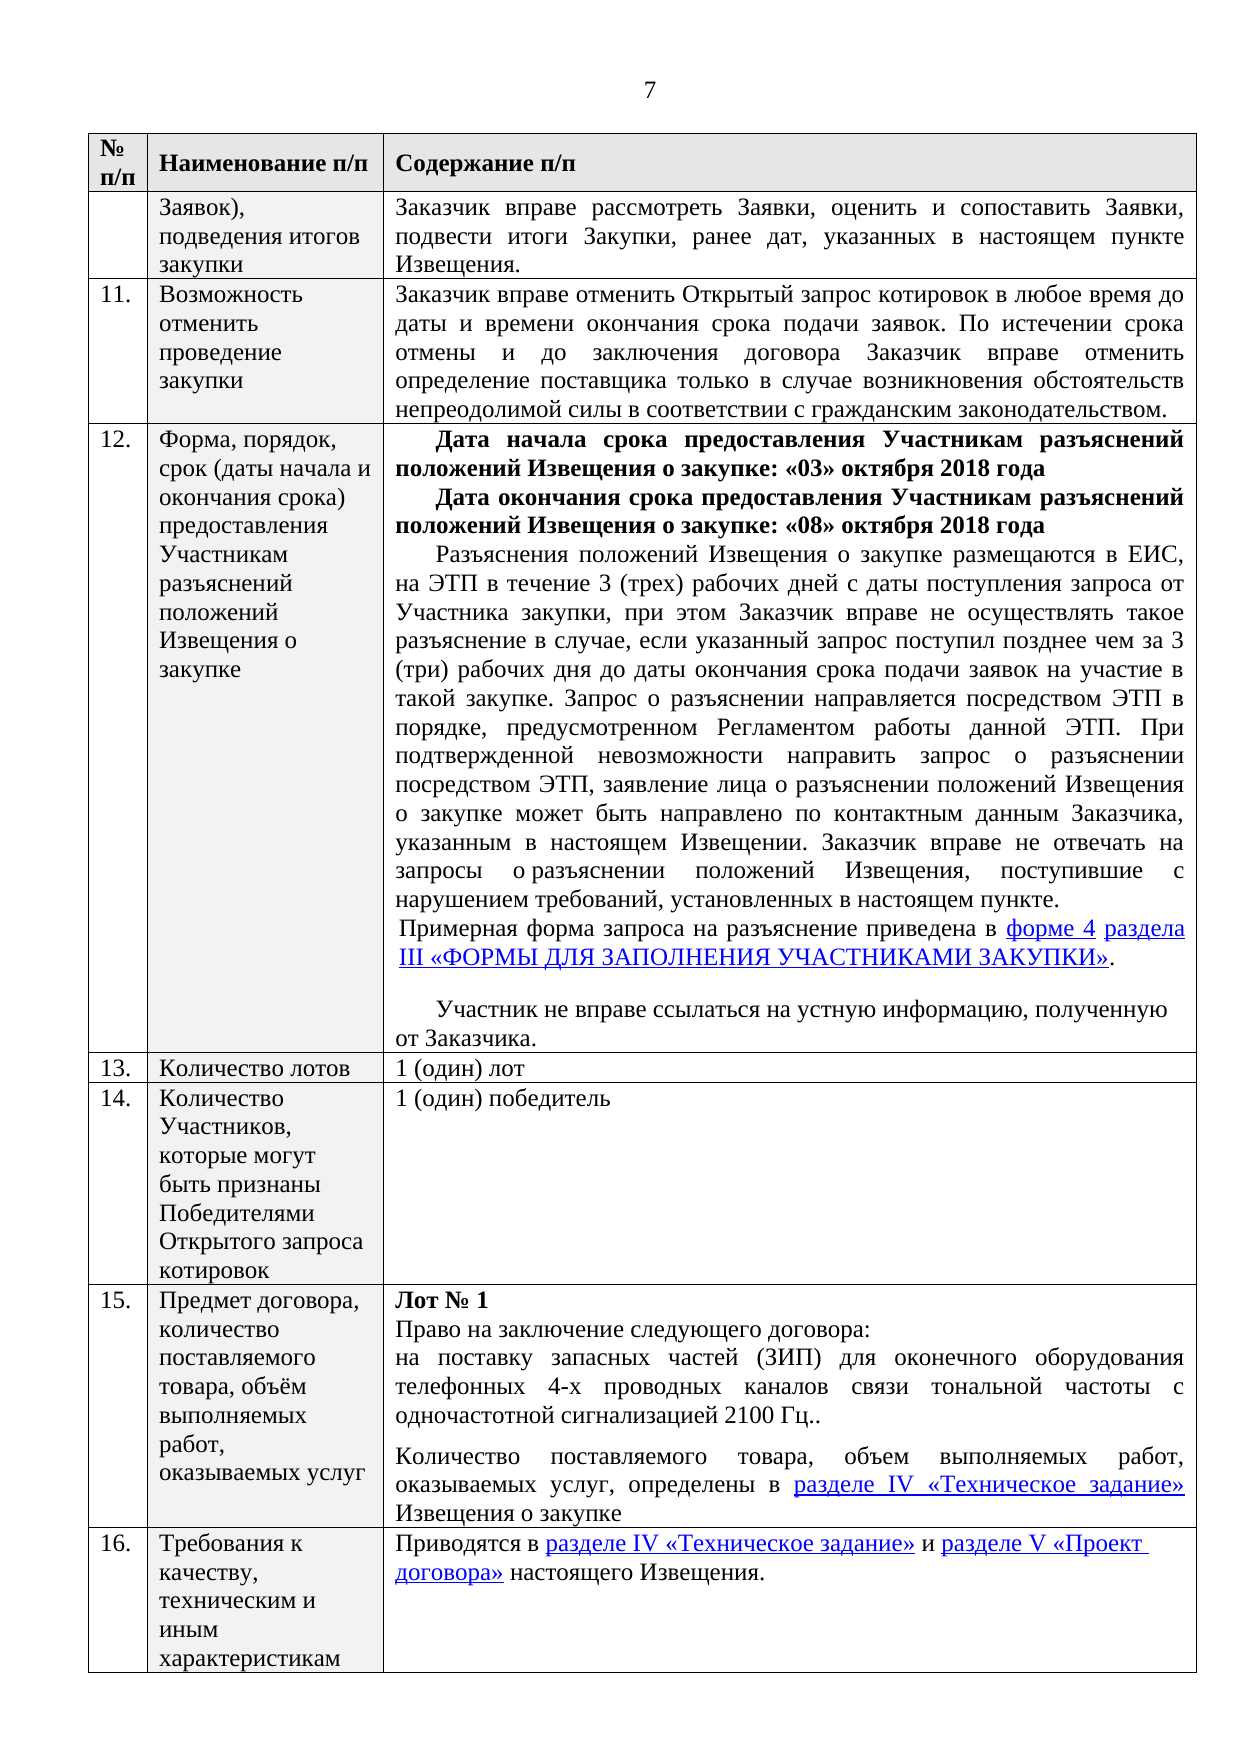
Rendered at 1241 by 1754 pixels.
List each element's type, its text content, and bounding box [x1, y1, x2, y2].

table_cell [89, 1285, 147, 1527]
table_cell Количество Участников, которые могут быть признаны Победителями Открытого запроса котировок [148, 1083, 383, 1284]
table_header Наименование п/п [148, 134, 383, 191]
table_cell [89, 424, 147, 1052]
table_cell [384, 1528, 1196, 1672]
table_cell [148, 1528, 383, 1672]
table_cell [89, 1083, 147, 1284]
table_cell Возможность отменить проведение закупки [148, 279, 383, 423]
table_cell Лот № 1 Право на заключение следующего договора: на поставку запасных частей (ЗИП) для оконечного оборудования телефонных 4-х проводных каналов связи тональной частоты с одночастотной сигнализацией 2100 Гц.. Количество поставляемого товара, объем выполняемых работ, оказываемых услуг, определены в разделе IV «Техническое задание» Извещения о закупке [384, 1285, 1196, 1527]
table_cell 1 (один) лот [384, 1053, 1196, 1082]
table_cell [89, 279, 147, 423]
table_cell [89, 1528, 147, 1672]
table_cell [384, 192, 1196, 278]
table_header Содержание п/п [384, 134, 1196, 191]
table_cell [89, 1053, 147, 1082]
table_cell Дата начала срока предоставления Участникам разъяснений положений Извещения о закупке: «03» октября 2018 года Дата окончания срока предоставления Участникам разъяснений положений Извещения о закупке: «08» октября 2018 года Разъяснения положений Извещения о закупке размещаются в ЕИС, на ЭТП в течение 3 (трех) рабочих дней с даты поступления запроса от Участника закупки, при этом Заказчик вправе не осуществлять такое разъяснение в случае, если указанный запрос поступил позднее чем за 3 (три) рабочих дня до даты окончания срока подачи заявок на участие в такой закупке. Запрос о разъяснении направляется посредством ЭТП в порядке, предусмотренном Регламентом работы данной ЭТП. При подтвержденной невозможности направить запрос о разъяснении посредством ЭТП, заявление лица о разъяснении положений Извещения о закупке может быть направлено по контактным данным Заказчика, указанным в настоящем Извещении. Заказчик вправе не отвечать на запросы о разъяснении положений Извещения, поступившие с нарушением требований, установленных в настоящем пункте. Примерная форма запроса на разъяснение приведена в форме 4 раздела III «ФОРМЫ ДЛЯ ЗАПОЛНЕНИЯ УЧАСТНИКАМИ ЗАКУПКИ». Участник не вправе ссылаться на устную информацию, полученную от Заказчика. [384, 424, 1196, 1052]
table_cell [89, 192, 147, 278]
table_header № п/п [89, 134, 147, 191]
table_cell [148, 192, 383, 278]
table_cell Количество лотов [148, 1053, 383, 1082]
table_cell Форма, порядок, срок (даты начала и окончания срока) предоставления Участникам разъяснений положений Извещения о закупке [148, 424, 383, 1052]
table_cell Предмет договора, количество поставляемого товара, объём выполняемых работ, оказываемых услуг [148, 1285, 383, 1527]
table_cell Заказчик вправе отменить Открытый запрос котировок в любое время до даты и времени окончания срока подачи заявок. По истечении срока отмены и до заключения договора Заказчик вправе отменить определение поставщика только в случае возникновения обстоятельств непреодолимой силы в соответствии с гражданским законодательством. [384, 279, 1196, 423]
table_cell 1 (один) победитель [384, 1083, 1196, 1284]
